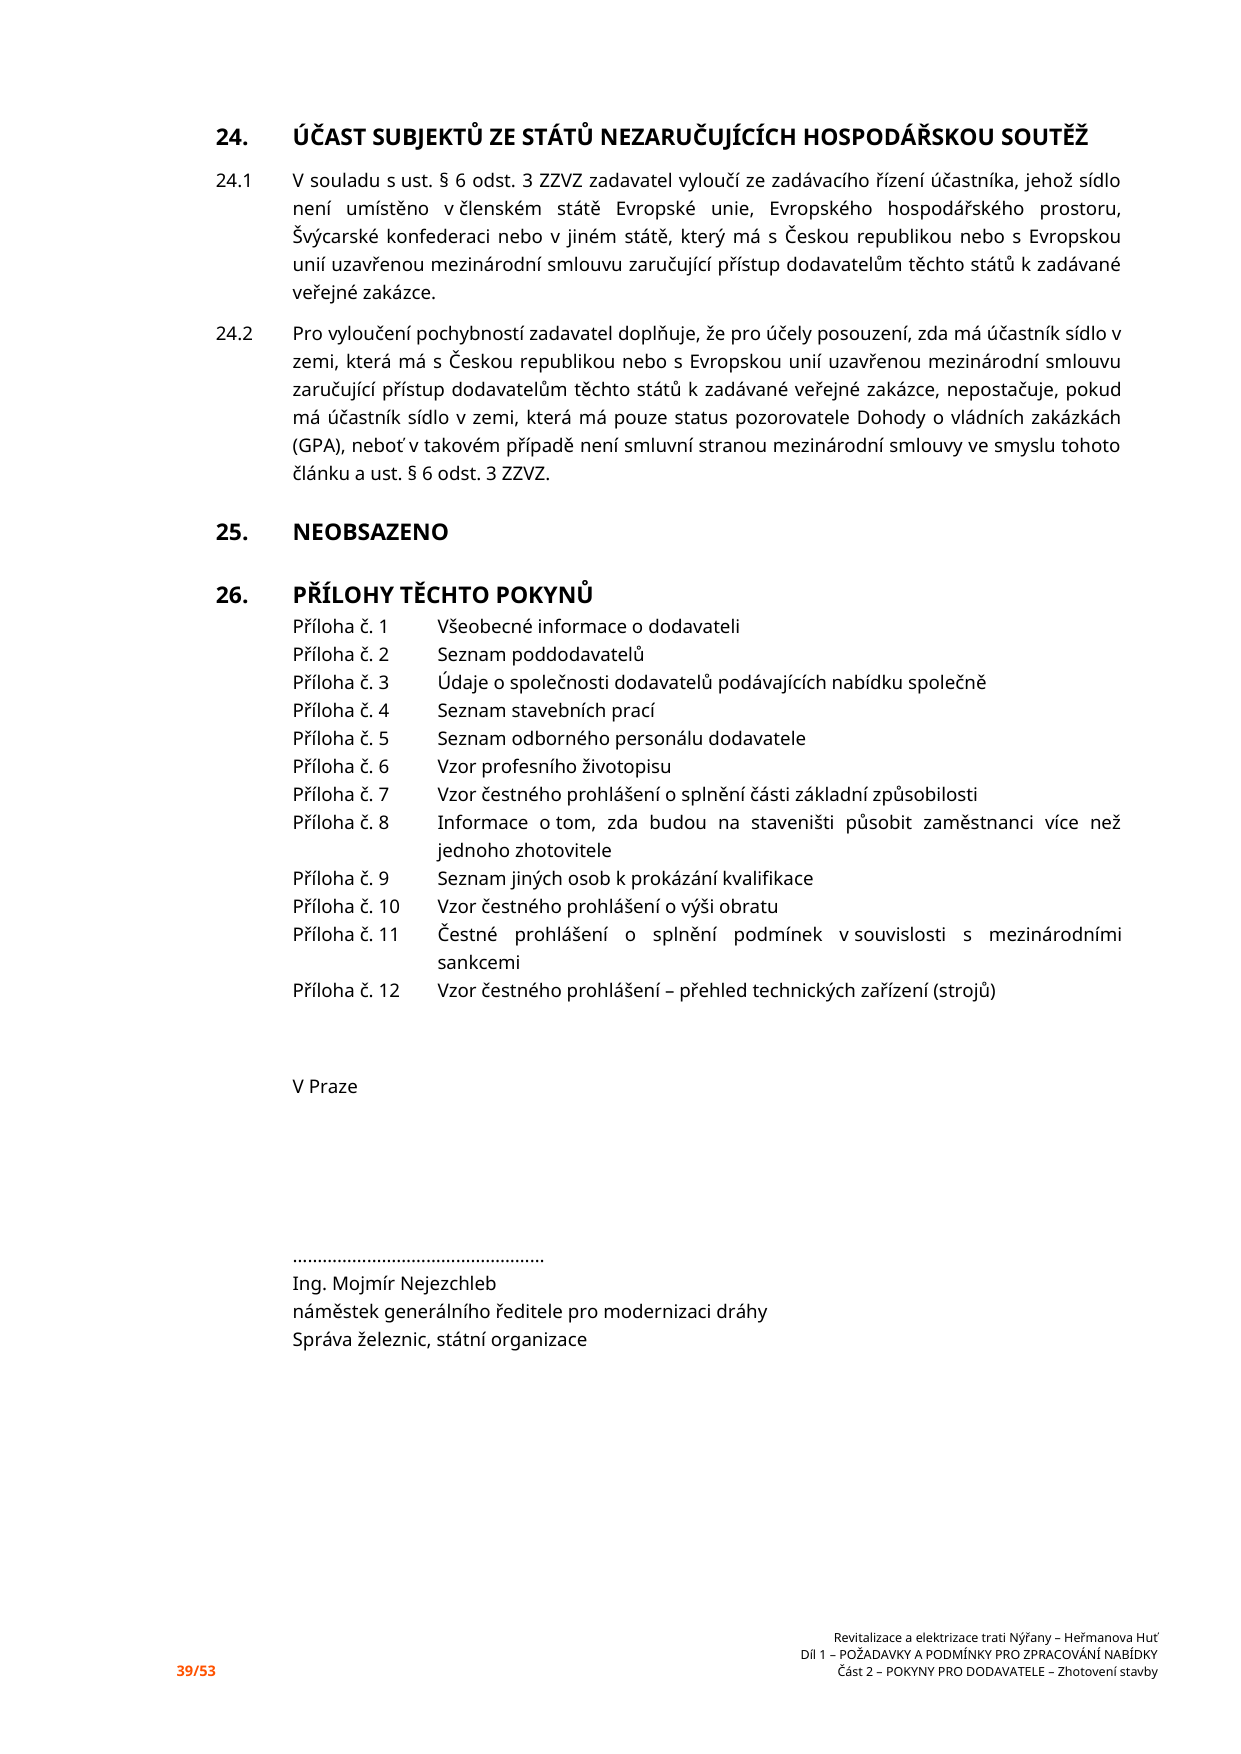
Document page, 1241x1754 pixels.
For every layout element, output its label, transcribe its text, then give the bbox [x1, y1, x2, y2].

text Příloha č. 5 Seznam odborného personálu dodavatele [292, 725, 1122, 751]
text Pro vyloučení pochybností zadavatel doplňuje, že pro účely posouzení, zda má účastník sídlo v zemi, která má s Českou republikou nebo s Evropskou unií uzavřenou mezinárodní smlouvu zaručující přístup dodavatelům těchto států k zadávané veřejné zakázce, nepostačuje, pokud má účastník sídlo v zemi, která má pouze status pozorovatele Dohody o vládních zakázkách (GPA), neboť v takovém případě není smluvní stranou mezinárodní smlouvy ve smyslu tohoto článku a ust. § 6 odst. 3 ZZVZ. [216, 320, 1122, 486]
text Příloha č. 10 Vzor čestného prohlášení o výši obratu [292, 893, 1122, 919]
text Příloha č. 7 Vzor čestného prohlášení o splnění části základní způsobilosti [292, 781, 1122, 807]
text Příloha č. 9 Seznam jiných osob k prokázání kvalifikace [292, 865, 1122, 891]
text náměstek generálního ředitele pro modernizaci dráhy [292, 1298, 1122, 1323]
text Příloha č. 1 Všeobecné informace o dodavateli [292, 613, 1122, 638]
text Příloha č. 8 Informace o tom, zda budou na staveništi působit zaměstnanci více než jednoho zhotovitele [292, 809, 1122, 863]
text Účast subjektů ze států nezaručujících hospodářskou soutěž [216, 121, 1122, 152]
text NEOBSAZENO [216, 516, 1122, 547]
text Příloha č. 3 Údaje o společnosti dodavatelů podávajících nabídku společně [292, 669, 1122, 694]
text PŘÍLOHY TĚCHTO POKYNŮ [216, 579, 1122, 610]
text …………………………………………… [292, 1242, 1122, 1267]
text Příloha č. 6 Vzor profesního životopisu [292, 753, 1122, 779]
text Příloha č. 4 Seznam stavebních prací [292, 697, 1122, 723]
text V Praze [292, 1074, 1122, 1099]
text Ing. Mojmír Nejezchleb [292, 1270, 1122, 1296]
text Správa železnic, státní organizace [292, 1326, 1122, 1352]
text Příloha č. 12 Vzor čestného prohlášení – přehled technických zařízení (strojů) [292, 977, 1122, 1003]
text Příloha č. 11 Čestné prohlášení o splnění podmínek v souvislosti s mezinárodními sankcemi [292, 921, 1122, 975]
text Příloha č. 2 Seznam poddodavatelů [292, 641, 1122, 667]
text V souladu s ust. § 6 odst. 3 ZZVZ zadavatel vyloučí ze zadávacího řízení účastníka, jehož sídlo není umístěno v členském státě Evropské unie, Evropského hospodářského prostoru, Švýcarské konfederaci nebo v jiném státě, který má s Českou republikou nebo s Evropskou unií uzavřenou mezinárodní smlouvu zaručující přístup dodavatelům těchto států k zadávané veřejné zakázce. [216, 167, 1122, 305]
